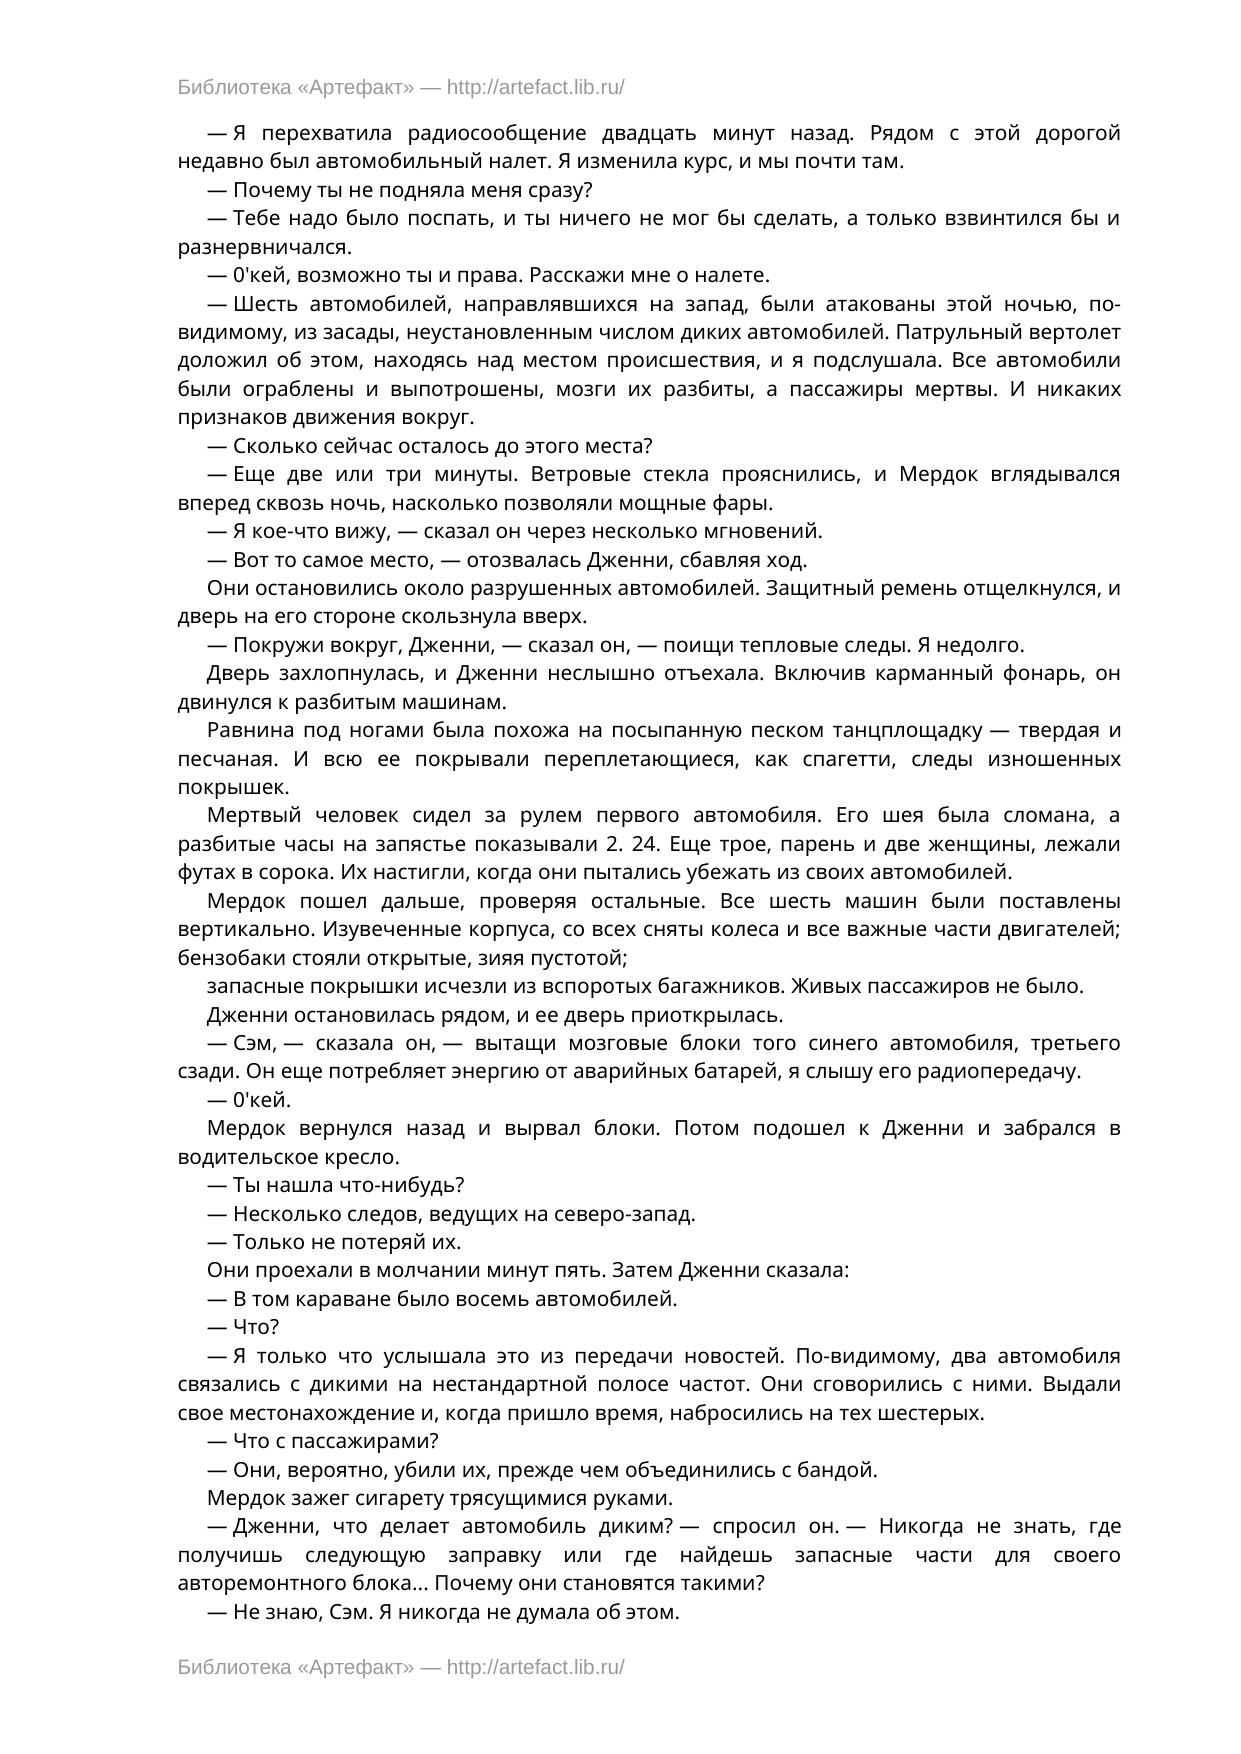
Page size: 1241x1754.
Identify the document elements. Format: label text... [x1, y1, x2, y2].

text — В том караване было восемь автомобилей. [177, 1284, 1122, 1312]
text — Ты нашла что-нибудь? [177, 1170, 1122, 1199]
text — Несколько следов, ведущих на северо-запад. [177, 1199, 1122, 1227]
text Дженни остановилась рядом, и ее дверь приоткрылась. [177, 1000, 1122, 1028]
text — Еще две или три минуты. Ветровые стекла прояснились, и Мердок вглядывался вперед сквозь ночь, насколько позволяли мощные фары. [177, 459, 1122, 516]
text — Что с пассажирами? [177, 1426, 1122, 1455]
text — 0'кей. [177, 1085, 1122, 1113]
text Мердок пошел дальше, проверяя остальные. Все шесть машин были поставлены вертикально. Изувеченные корпуса, со всех сняты колеса и все важные части двигателей; бензобаки стояли открытые, зияя пустотой; [177, 886, 1122, 971]
text — Вот то самое место, — отозвалась Дженни, сбавляя ход. [177, 545, 1122, 573]
text Они остановились около разрушенных автомобилей. Защитный ремень отщелкнулся, и дверь на его стороне скользнула вверх. [177, 573, 1122, 630]
text — Не знаю, Сэм. Я никогда не думала об этом. [177, 1597, 1122, 1625]
text — Покружи вокруг, Дженни, — сказал он, — поищи тепловые следы. Я недолго. [177, 630, 1122, 658]
text — Только не потеряй их. [177, 1227, 1122, 1256]
text Мертвый человек сидел за рулем первого автомобиля. Его шея была сломана, а разбитые часы на запястье показывали 2. 24. Еще трое, парень и две женщины, лежали футах в сорока. Их настигли, когда они пытались убежать из своих автомобилей. [177, 801, 1122, 886]
text — 0'кей, возможно ты и права. Расскажи мне о налете. [177, 260, 1122, 289]
text — Шесть автомобилей, направлявшихся на запад, были атакованы этой ночью, по-видимому, из засады, неустановленным числом диких автомобилей. Патрульный вертолет доложил об этом, находясь над местом происшествия, и я подслушала. Все автомобили были ограблены и выпотрошены, мозги их разбиты, а пассажиры мертвы. И никаких признаков движения вокруг. [177, 289, 1122, 431]
text — Почему ты не подняла меня сразу? [177, 175, 1122, 203]
text — Что? [177, 1312, 1122, 1341]
text Дверь захлопнулась, и Дженни неслышно отъехала. Включив карманный фонарь, он двинулся к разбитым машинам. [177, 658, 1122, 715]
text Мердок зажег сигарету трясущимися руками. [177, 1483, 1122, 1512]
text — Они, вероятно, убили их, прежде чем объединились с бандой. [177, 1455, 1122, 1483]
text запасные покрышки исчезли из вспоротых багажников. Живых пассажиров не было. [177, 971, 1122, 1000]
text — Я кое-что вижу, — сказал он через несколько мгновений. [177, 516, 1122, 545]
text Мердок вернулся назад и вырвал блоки. Потом подошел к Дженни и забрался в водительское кресло. [177, 1113, 1122, 1170]
text — Я только что услышала это из передачи новостей. По-видимому, два автомобиля связались с дикими на нестандартной полосе частот. Они сговорились с ними. Выдали свое местонахождение и, когда пришло время, набросились на тех шестерых. [177, 1341, 1122, 1426]
text — Я перехватила радиосообщение двадцать минут назад. Рядом с этой дорогой недавно был автомобильный налет. Я изменила курс, и мы почти там. [177, 118, 1122, 175]
text — Дженни, что делает автомобиль диким? — спросил он. — Никогда не знать, где получишь следующую заправку или где найдешь запасные части для своего авторемонтного блока... Почему они становятся такими? [177, 1512, 1122, 1597]
text Они проехали в молчании минут пять. Затем Дженни сказала: [177, 1256, 1122, 1284]
text — Тебе надо было поспать, и ты ничего не мог бы сделать, а только взвинтился бы и разнервничался. [177, 203, 1122, 260]
text — Сколько сейчас осталось до этого места? [177, 431, 1122, 459]
text — Сэм, — сказала он, — вытащи мозговые блоки того синего автомобиля, третьего сзади. Он еще потребляет энергию от аварийных батарей, я слышу его радиопередачу. [177, 1028, 1122, 1085]
text Равнина под ногами была похожа на посыпанную песком танцплощадку — твердая и песчаная. И всю ее покрывали переплетающиеся, как спагетти, следы изношенных покрышек. [177, 715, 1122, 801]
